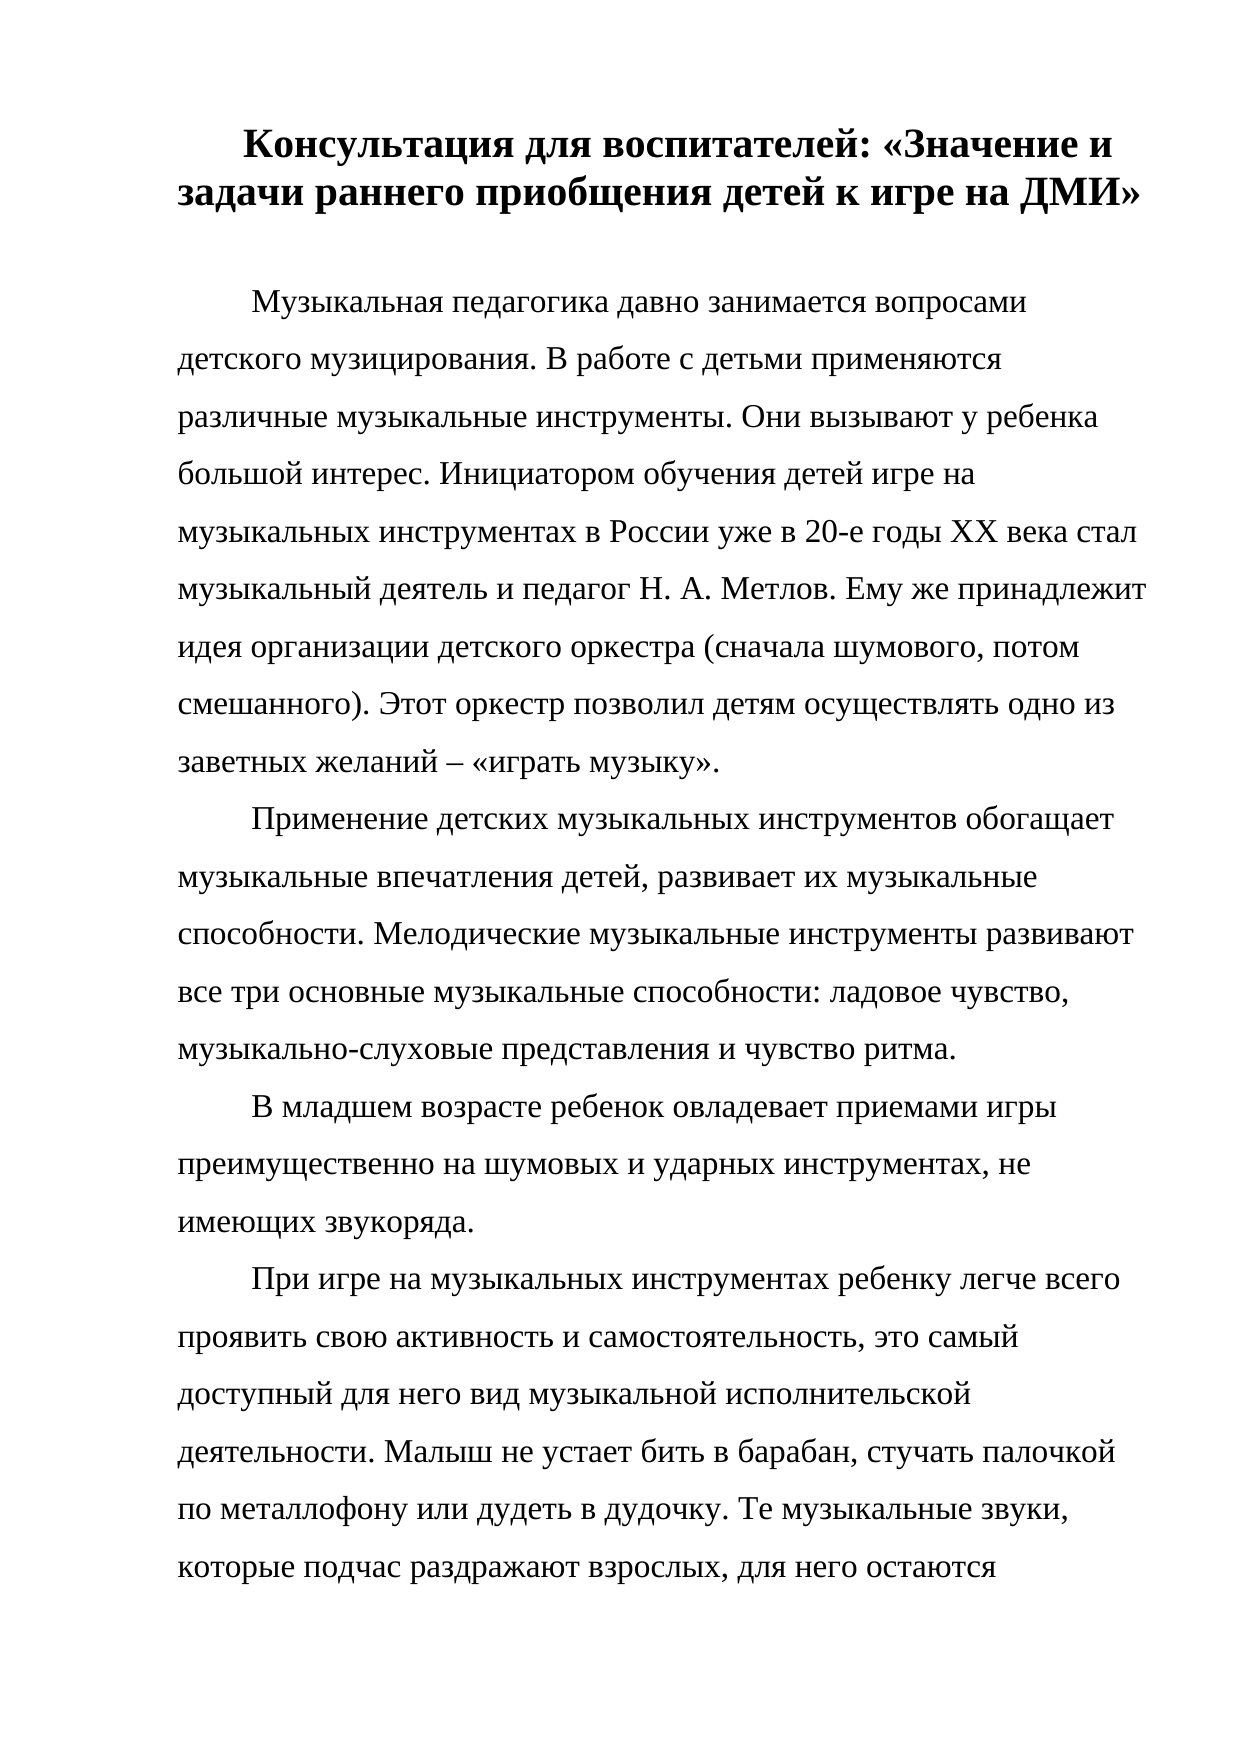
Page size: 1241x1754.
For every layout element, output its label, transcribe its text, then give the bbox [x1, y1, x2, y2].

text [177, 1258, 1152, 1584]
text Применение детских музыкальных инструментов обогащает музыкальные впечатления детей, развивает их музыкальные способности. Мелодические музыкальные инструменты развивают все три основные музыкальные способности: ладовое чувство, музыкально-слуховые представления и чувство ритма. [177, 798, 1152, 1067]
text Консультация для воспитателей: «Значение и задачи раннего приобщения детей к игре на ДМИ» [177, 118, 1152, 214]
text Музыкальная педагогика давно занимается вопросами детского музицирования. В работе с детьми применяются различные музыкальные инструменты. Они вызывают у ребенка большой интерес. Инициатором обучения детей игре на музыкальных инструментах в России уже в 20-е годы ХХ века стал музыкальный деятель и педагог Н. А. Метлов. Ему же принадлежит идея организации детского оркестра (сначала шумового, потом смешанного). Этот оркестр позволил детям осуществлять одно из заветных желаний – «играть музыку». [177, 281, 1152, 779]
text В младшем возрасте ребенок овладевает приемами игры преимущественно на шумовых и ударных инструментах, не имеющих звукоряда. [177, 1086, 1152, 1239]
